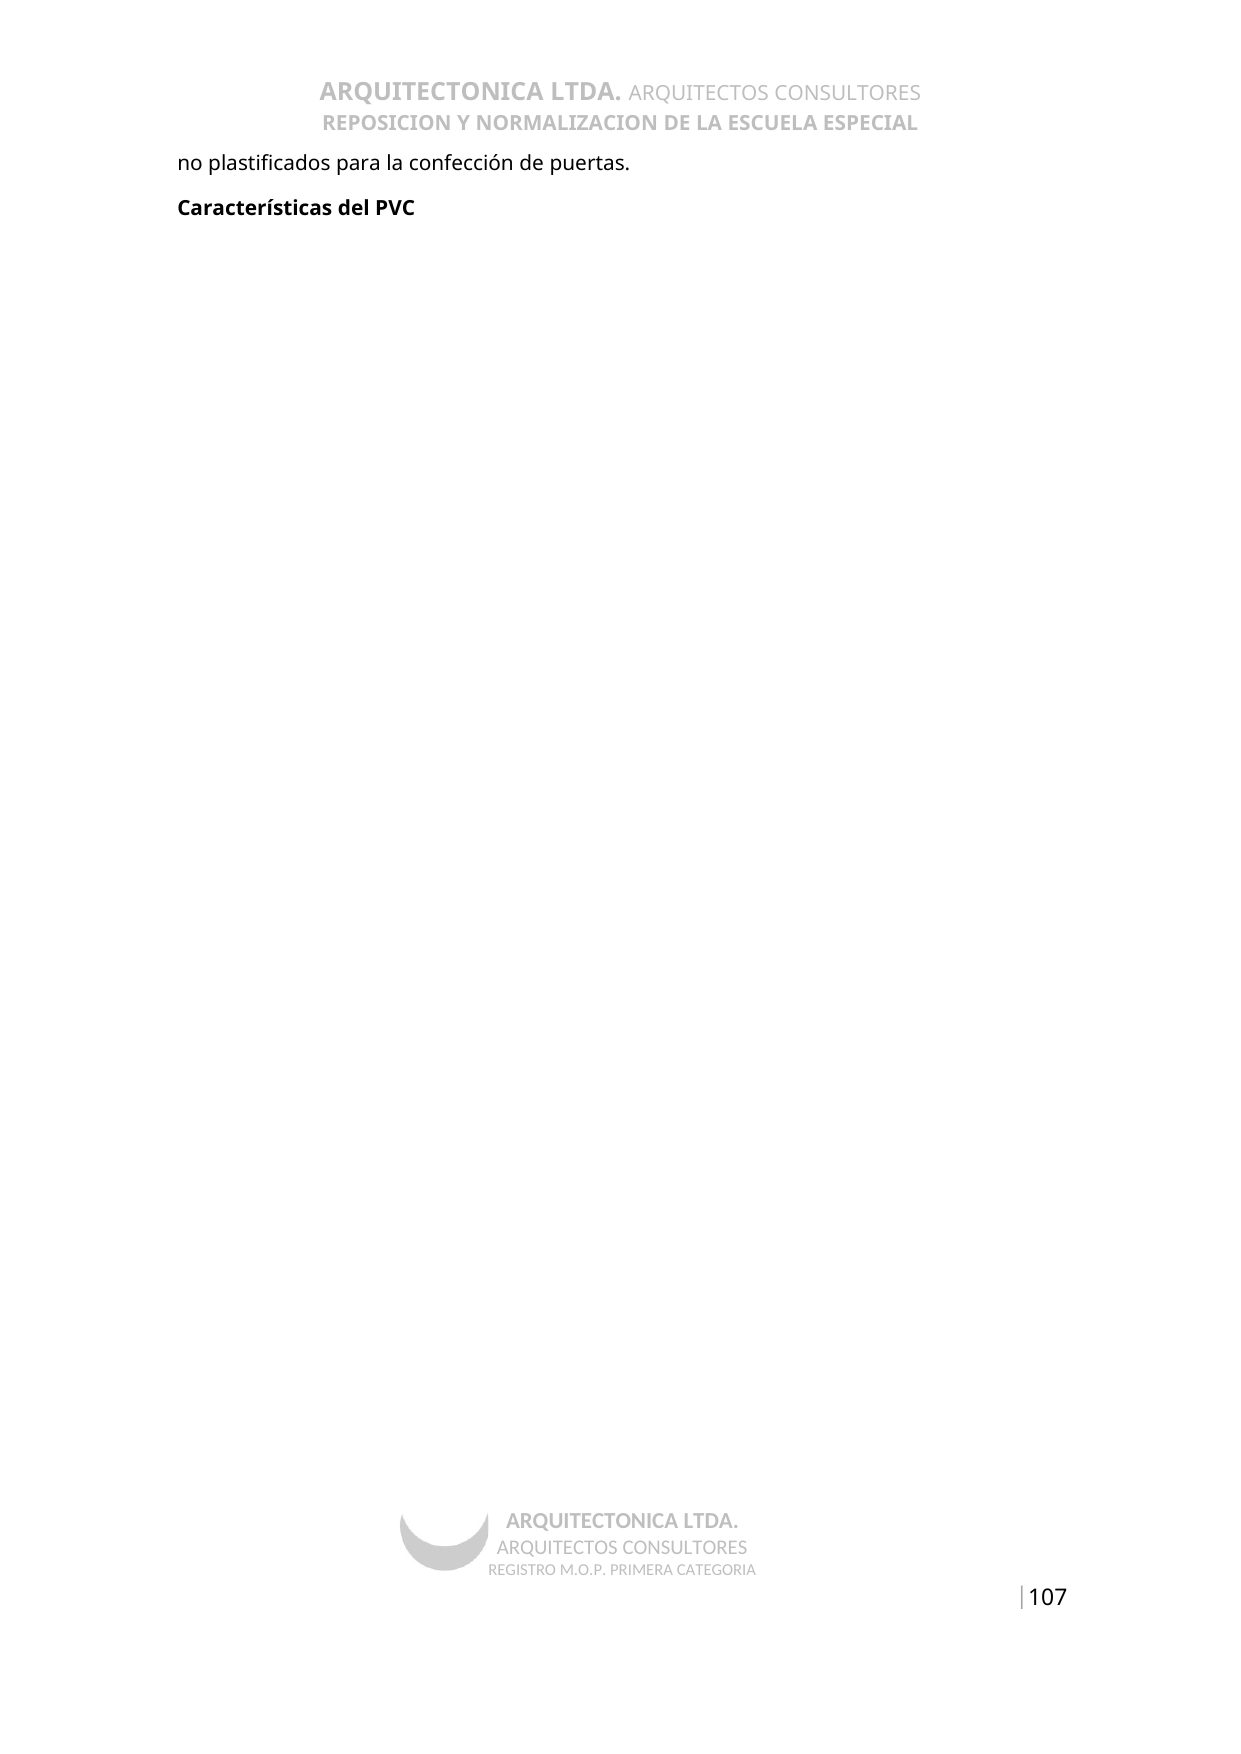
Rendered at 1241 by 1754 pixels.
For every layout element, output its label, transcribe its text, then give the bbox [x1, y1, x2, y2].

subtitle Características del PVC [177, 193, 1223, 222]
picture [399, 1513, 489, 1571]
